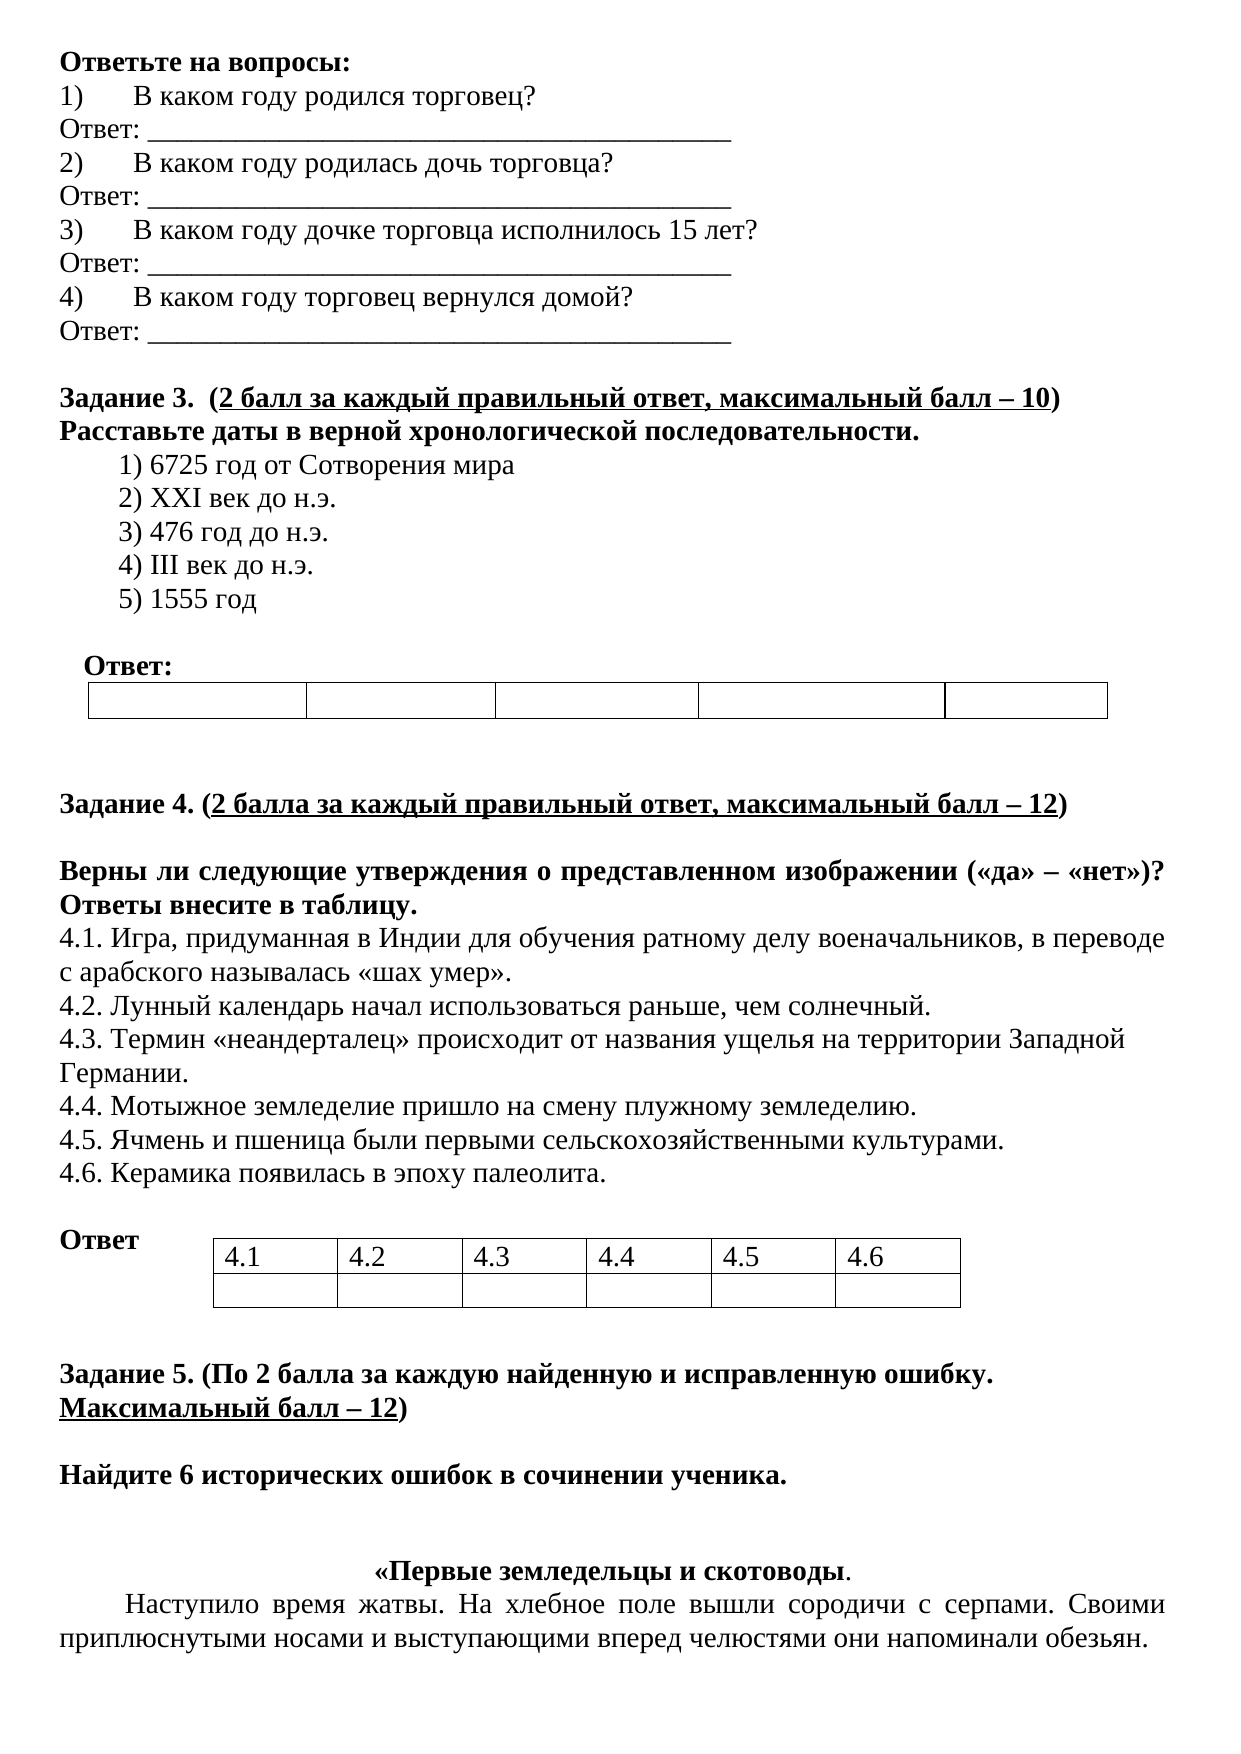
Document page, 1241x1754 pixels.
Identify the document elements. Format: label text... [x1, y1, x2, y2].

table_header Ответ: [48, 615, 208, 682]
text 4.6. Керамика появилась в эпоху палеолита. [59, 1155, 1167, 1189]
text Ответьте на вопросы: [59, 44, 1167, 78]
table_header [946, 683, 1107, 718]
text 4.5. Ячмень и пшеница были первыми сельскохозяйственными культурами. [59, 1122, 1167, 1155]
text 4) III век до н.э. [118, 547, 1167, 581]
text Ответ: ________________________________________ [59, 111, 1167, 145]
table_header 4.5 [712, 1239, 835, 1272]
text 4.4. Мотыжное земледелие пришло на смену плужному земледелию. [59, 1088, 1167, 1122]
table_cell [214, 1274, 337, 1307]
text 5) 1555 год [118, 581, 1167, 614]
list «Первые земледельцы и скотоводы. [59, 1553, 1167, 1587]
text 4.3. Термин «неандерталец» происходит от названия ущелья на территории Западной Германии. [59, 1021, 1167, 1088]
table_header 4.4 [587, 1239, 711, 1272]
table_header [89, 683, 306, 718]
table_cell [587, 1274, 711, 1307]
text 3) 476 год до н.э. [118, 514, 1167, 547]
text 4.2. Лунный календарь начал использоваться раньше, чем солнечный. [59, 988, 1167, 1021]
list В каком году дочке торговца исполнилось 15 лет? [59, 212, 1167, 246]
table_cell [836, 1274, 960, 1307]
table_cell [338, 1274, 462, 1307]
list Наступило время жатвы. На хлебное поле вышли сородичи с серпами. Своими приплюснутыми носами и выступающими вперед челюстями они напоминали обезьян. [59, 1587, 1167, 1654]
table_header 4.6 [836, 1239, 960, 1272]
table_header [307, 683, 495, 718]
table_header [699, 683, 944, 718]
text Расставьте даты в верной хронологической последовательности. [59, 413, 1167, 447]
text Верны ли следующие утверждения о представленном изображении («да» – «нет»)? Ответы внесите в таблицу. [59, 853, 1167, 921]
text Ответ: ________________________________________ [59, 246, 1167, 279]
list В каком году родился торговец? [59, 78, 1167, 111]
text 4.1. Игра, придуманная в Индии для обучения ратному делу военачальников, в переводе с арабского называлась «шах умер». [59, 921, 1167, 988]
text Задание 5. (По 2 балла за каждую найденную и исправленную ошибку. Максимальный балл – 12) [59, 1357, 1167, 1424]
text Задание 3. (2 балл за каждый правильный ответ, максимальный балл – 10) [59, 380, 1167, 413]
list В каком году родилась дочь торговца? [59, 145, 1167, 178]
table_header 4.3 [463, 1239, 586, 1272]
text Ответ: ________________________________________ [59, 178, 1167, 212]
list В каком году торговец вернулся домой? [59, 279, 1167, 313]
table_header 4.2 [338, 1239, 462, 1272]
text Задание 4. (2 балла за каждый правильный ответ, максимальный балл – 12) [59, 786, 1167, 820]
table_header [496, 683, 698, 718]
table_cell [712, 1274, 835, 1307]
text Ответ [59, 1222, 1167, 1256]
text Найдите 6 исторических ошибок в сочинении ученика. [59, 1457, 1167, 1491]
text 2) XXI век до н.э. [118, 480, 1167, 514]
text 1) 6725 год от Сотворения мира [118, 447, 1167, 480]
table_header 4.1 [214, 1239, 337, 1272]
text Ответ: ________________________________________ [59, 313, 1167, 346]
table_cell [463, 1274, 586, 1307]
